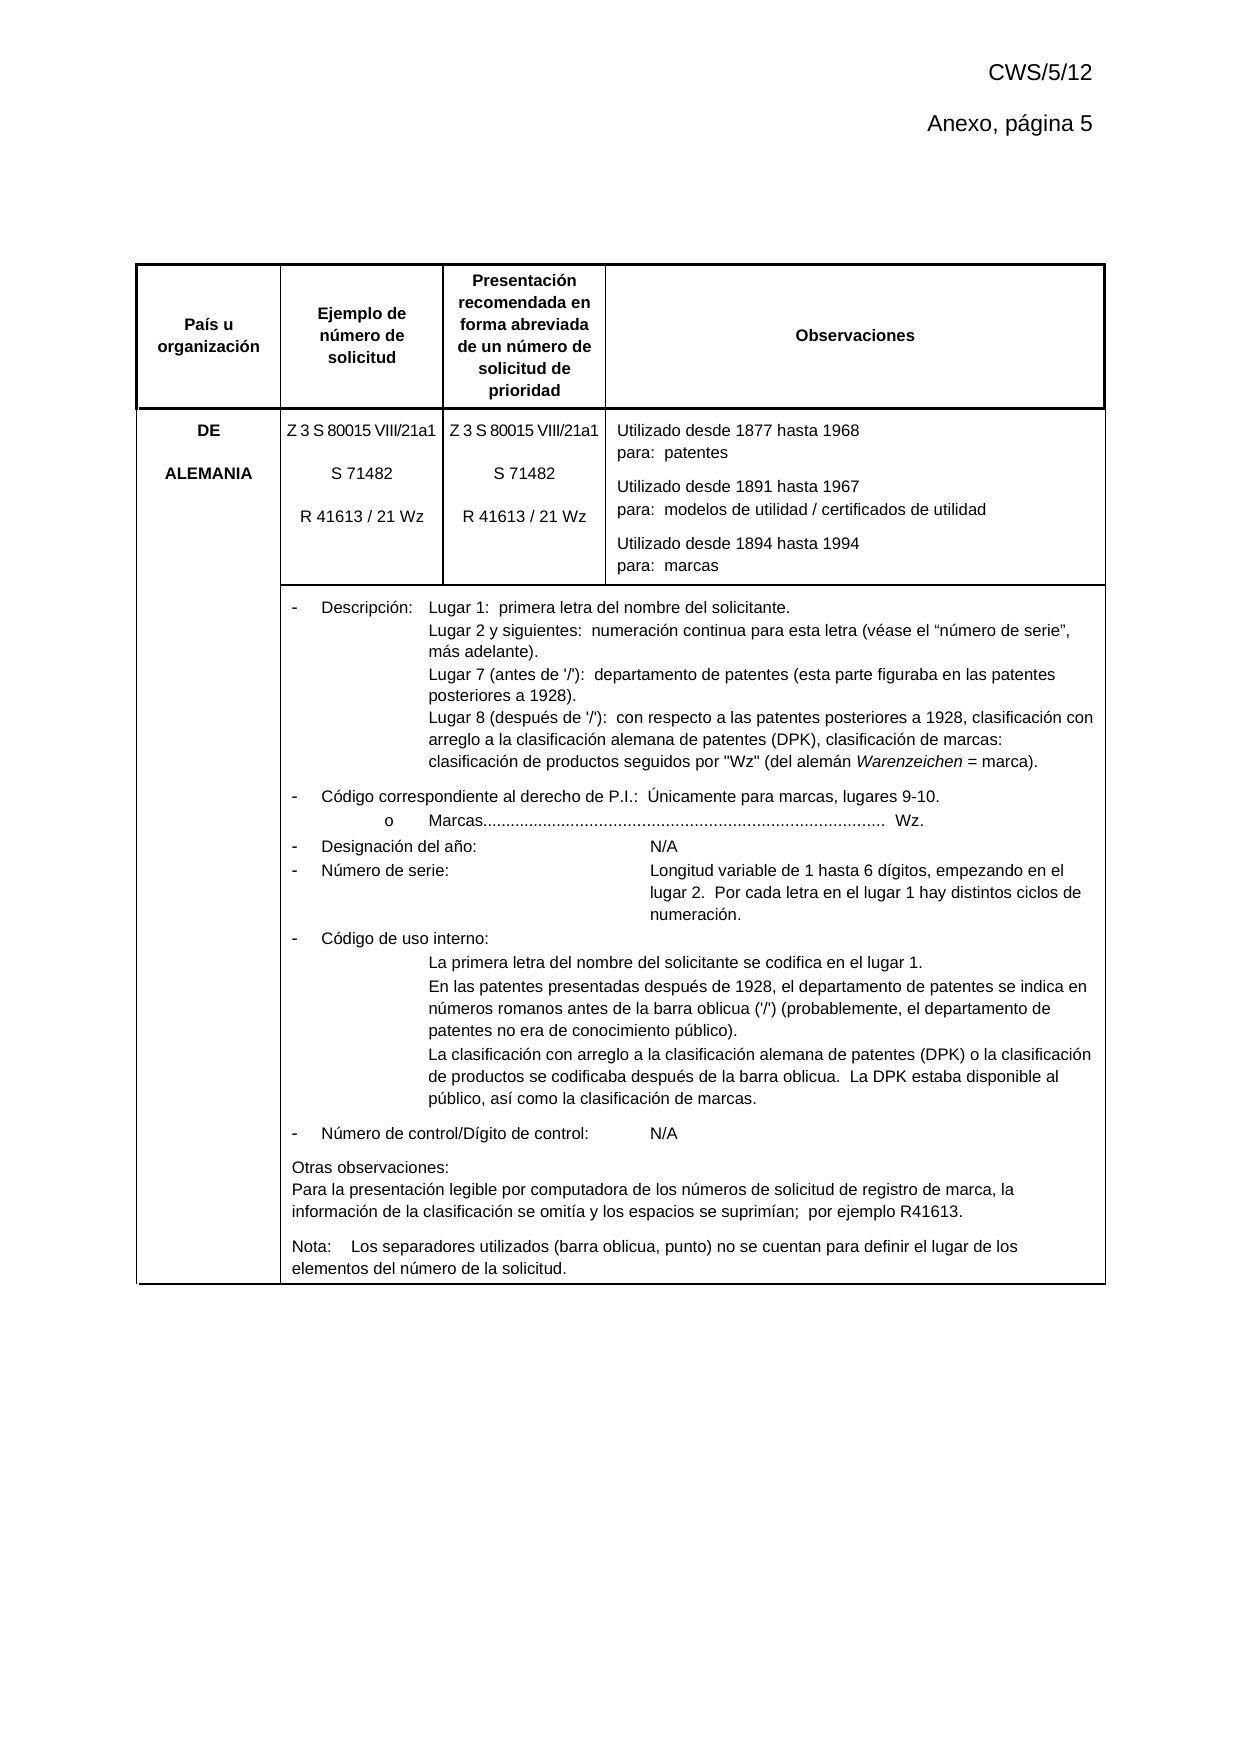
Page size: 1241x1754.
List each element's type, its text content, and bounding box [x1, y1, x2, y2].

table_cell Z 3 S 80015 VIII/21a1 S 71482 R 41613 / 21 Wz [444, 410, 605, 584]
table_cell DE ALEMANIA [137, 407, 280, 1283]
table_cell Descripción: Lugar 1: primera letra del nombre del solicitante. Lugar 2 y siguientes: numeración continua para esta letra (véase el “número de serie”, más adelante). Lugar 7 (antes de '/'): departamento de patentes (esta parte figuraba en las patentes posteriores a 1928). Lugar 8 (después de '/'): con respecto a las patentes posteriores a 1928, clasificación con arreglo a la clasificación alemana de patentes (DPK), clasificación de marcas: clasificación de productos seguidos por "Wz" (del alemán Warenzeichen = marca). Código correspondiente al derecho de P.I.: Únicamente para marcas, lugares 9-10. Marcas Wz. Designación del año: N/A Número de serie: Longitud variable de 1 hasta 6 dígitos, empezando en el lugar 2. Por cada letra en el lugar 1 hay distintos ciclos de numeración. Código de uso interno: La primera letra del nombre del solicitante se codifica en el lugar 1. En las patentes presentadas después de 1928, el departamento de patentes se indica en números romanos antes de la barra oblicua ('/') (probablemente, el departamento de patentes no era de conocimiento público). La clasificación con arreglo a la clasificación alemana de patentes (DPK) o la clasificación de productos se codificaba después de la barra oblicua. La DPK estaba disponible al público, así como la clasificación de marcas. Número de control/Dígito de control: N/A Otras observaciones: Para la presentación legible por computadora de los números de solicitud de registro de marca, la información de la clasificación se omitía y los espacios se suprimían; por ejemplo R41613. Nota: Los separadores utilizados (barra oblicua, punto) no se cuentan para definir el lugar de los elementos del número de la solicitud. [281, 586, 1105, 1283]
table_cell Utilizado desde 1877 hasta 1968 para: patentes Utilizado desde 1891 hasta 1967 para: modelos de utilidad / certificados de utilidad Utilizado desde 1894 hasta 1994 para: marcas [606, 410, 1105, 584]
table_header Observaciones [606, 266, 1103, 407]
table_header Presentación recomendada en forma abreviada de un número de solicitud de prioridad [444, 266, 605, 407]
table_cell Z 3 S 80015 VIII/21a1 S 71482 R 41613 / 21 Wz [281, 410, 442, 584]
table_header País u organización [138, 266, 280, 407]
table_header Ejemplo de número de solicitud [281, 266, 442, 407]
